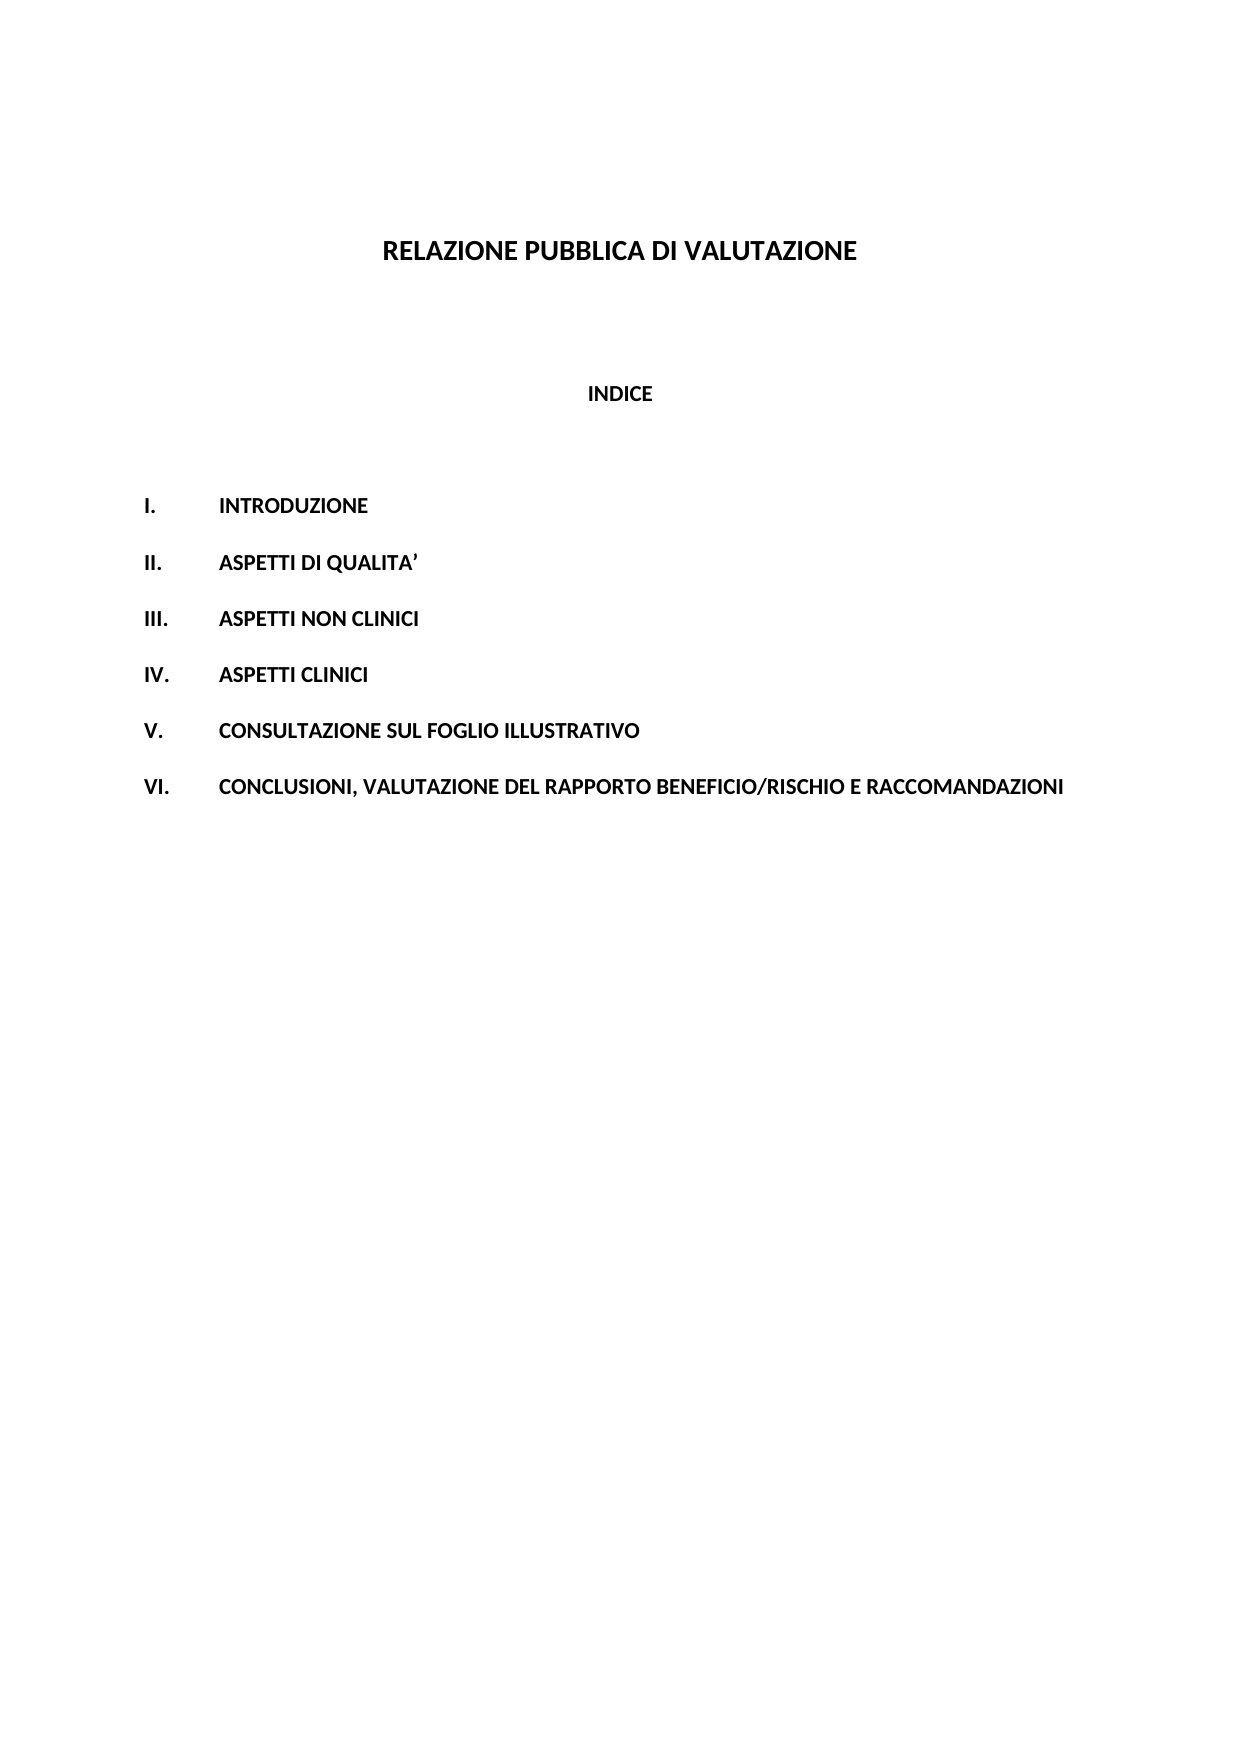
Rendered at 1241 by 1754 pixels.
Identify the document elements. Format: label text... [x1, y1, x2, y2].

list ASPETTI DI QUALITA’ [144, 548, 1134, 576]
text RELAZIONE PUBBLICA DI VALUTAZIONE [106, 232, 1134, 267]
text INDICE [106, 379, 1134, 407]
list INTRODUZIONE [144, 492, 1134, 519]
list ASPETTI CLINICI [144, 660, 1134, 688]
list CONCLUSIONI, VALUTAZIONE DEL RAPPORTO BENEFICIO/RISCHIO E RACCOMANDAZIONI [144, 772, 1134, 800]
list ASPETTI NON CLINICI [144, 604, 1134, 632]
list CONSULTAZIONE SUL FOGLIO ILLUSTRATIVO [144, 716, 1134, 744]
